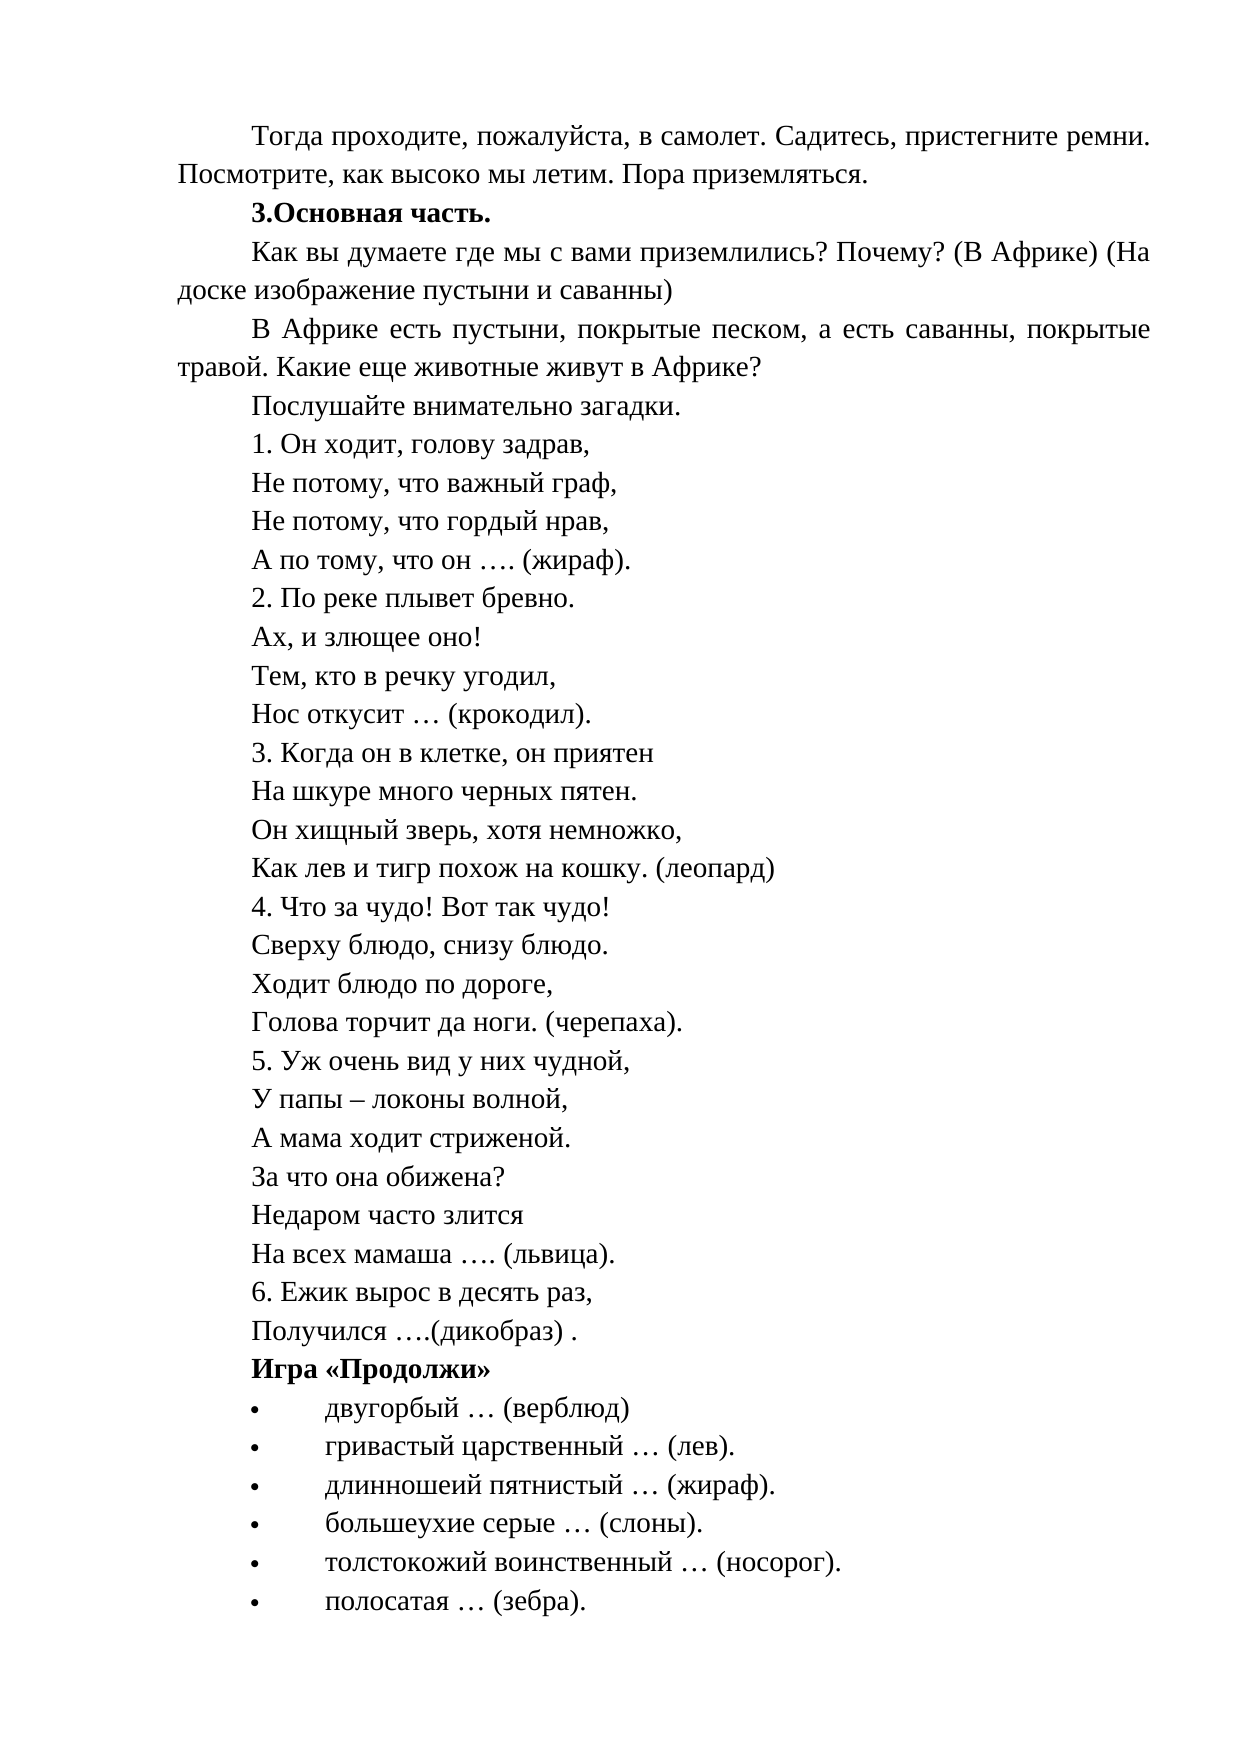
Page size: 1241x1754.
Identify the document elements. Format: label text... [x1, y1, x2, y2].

list длинношеий пятнистый … (жираф). [177, 1467, 1152, 1501]
text 6. Ежик вырос в десять раз, [177, 1274, 1152, 1308]
text На всех мамаша …. (львица). [177, 1236, 1152, 1269]
text Не потому, что важный граф, [177, 465, 1152, 498]
text Игра «Продолжи» [177, 1351, 1152, 1385]
list двугорбый … (верблюд) [177, 1390, 1152, 1423]
text Как лев и тигр похож на кошку. (леопард) [177, 850, 1152, 884]
list гривастый царственный … (лев). [177, 1428, 1152, 1462]
text В Африке есть пустыни, покрытые песком, а есть саванны, покрытые травой. Какие еще животные живут в Африке? [177, 311, 1152, 383]
text 2. По реке плывет бревно. [177, 581, 1152, 614]
text За что она обижена? [177, 1159, 1152, 1192]
text Тем, кто в речку угодил, [177, 658, 1152, 691]
text Не потому, что гордый нрав, [177, 503, 1152, 537]
text У папы – локоны волной, [177, 1082, 1152, 1115]
text Тогда проходите, пожалуйста, в самолет. Садитесь, пристегните ремни. Посмотрите, как высоко мы летим. Пора приземляться. [177, 118, 1152, 190]
list большеухие серые … (слоны). [177, 1506, 1152, 1539]
text Ходит блюдо по дороге, [177, 966, 1152, 999]
list толстокожий воинственный … (носорог). [177, 1544, 1152, 1578]
text Как вы думаете где мы с вами приземлились? Почему? (В Африке) (На доске изображение пустыни и саванны) [177, 234, 1152, 306]
text На шкуре много черных пятен. [177, 773, 1152, 807]
text Он хищный зверь, хотя немножко, [177, 812, 1152, 845]
text Послушайте внимательно загадки. [177, 388, 1152, 421]
text 3. Когда он в клетке, он приятен [177, 735, 1152, 768]
text 4. Что за чудо! Вот так чудо! [177, 889, 1152, 922]
text Голова торчит да ноги. (черепаха). [177, 1004, 1152, 1038]
text 3.Основная часть. [177, 195, 1152, 229]
text А мама ходит стриженой. [177, 1120, 1152, 1154]
text Получился ….(дикобраз) . [177, 1313, 1152, 1346]
text 1. Он ходит, голову задрав, [177, 426, 1152, 460]
text 5. Уж очень вид у них чудной, [177, 1043, 1152, 1077]
text Недаром часто злится [177, 1197, 1152, 1231]
text Сверху блюдо, снизу блюдо. [177, 927, 1152, 961]
text Нос откусит … (крокодил). [177, 696, 1152, 730]
text А по тому, что он …. (жираф). [177, 542, 1152, 576]
text Ах, и злющее оно! [177, 619, 1152, 653]
list полосатая … (зебра). [177, 1583, 1152, 1616]
